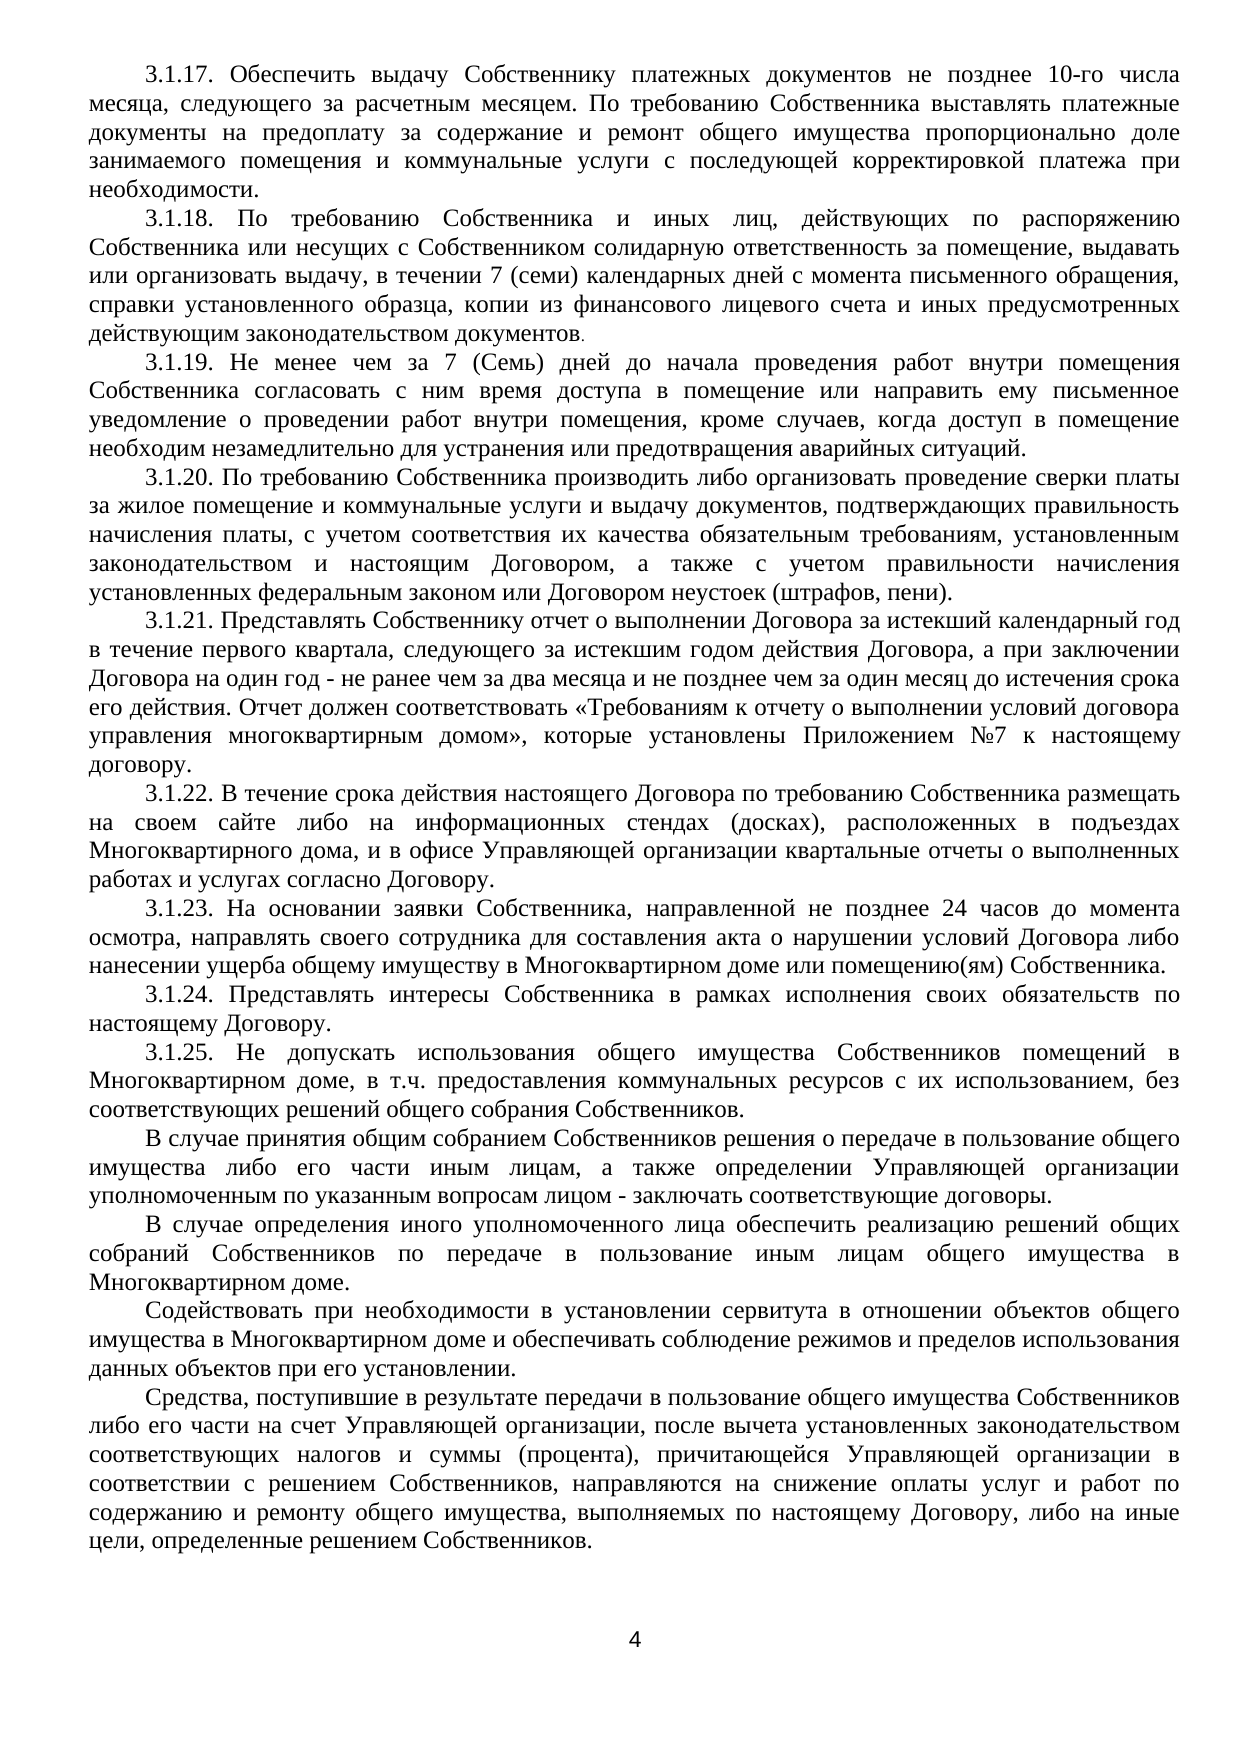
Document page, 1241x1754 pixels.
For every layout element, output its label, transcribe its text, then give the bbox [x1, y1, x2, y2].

text В случае определения иного уполномоченного лица обеспечить реализацию решений общих собраний Собственников по передаче в пользование иным лицам общего имущества в Многоквартирном доме. [89, 1209, 1181, 1295]
text 3.1.20. По требованию Собственника производить либо организовать проведение сверки платы за жилое помещение и коммунальные услуги и выдачу документов, подтверждающих правильность начисления платы, с учетом соответствия их качества обязательным требованиям, установленным законодательством и настоящим Договором, а также с учетом правильности начисления установленных федеральным законом или Договором неустоек (штрафов, пени). [89, 462, 1181, 605]
text В случае принятия общим собранием Собственников решения о передаче в пользование общего имущества либо его части иным лицам, а также определении Управляющей организации уполномоченным по указанным вопросам лицом - заключать соответствующие договоры. [89, 1123, 1181, 1209]
text 3.1.24. Представлять интересы Собственника в рамках исполнения своих обязательств по настоящему Договору. [89, 979, 1181, 1037]
text 3.1.17. Обеспечить выдачу Собственнику платежных документов не позднее 10-го числа месяца, следующего за расчетным месяцем. По требованию Собственника выставлять платежные документы на предоплату за содержание и ремонт общего имущества пропорционально доле занимаемого помещения и коммунальные услуги с последующей корректировкой платежа при необходимости. [89, 59, 1181, 203]
text 3.1.23. На основании заявки Собственника, направленной не позднее 24 часов до момента осмотра, направлять своего сотрудника для составления акта о нарушении условий Договора либо нанесении ущерба общему имуществу в Многоквартирном доме или помещению(ям) Собственника. [89, 893, 1181, 979]
text 3.1.18. По требованию Собственника и иных лиц, действующих по распоряжению Собственника или несущих с Собственником солидарную ответственность за помещение, выдавать или организовать выдачу, в течении 7 (семи) календарных дней с момента письменного обращения, справки установленного образца, копии из финансового лицевого счета и иных предусмотренных действующим законодательством документов. [89, 203, 1181, 347]
text 3.1.19. Не менее чем за 7 (Семь) дней до начала проведения работ внутри помещения Собственника согласовать с ним время доступа в помещение или направить ему письменное уведомление о проведении работ внутри помещения, кроме случаев, когда доступ в помещение необходим незамедлительно для устранения или предотвращения аварийных ситуаций. [89, 347, 1181, 462]
text 3.1.21. Представлять Собственнику отчет о выполнении Договора за истекший календарный год в течение первого квартала, следующего за истекшим годом действия Договора, а при заключении Договора на один год - не ранее чем за два месяца и не позднее чем за один месяц до истечения срока его действия. Отчет должен соответствовать «Требованиям к отчету о выполнении условий договора управления многоквартирным домом», которые установлены Приложением №7 к настоящему договору. [89, 605, 1181, 778]
text 3.1.25. Не допускать использования общего имущества Собственников помещений в Многоквартирном доме, в т.ч. предоставления коммунальных ресурсов с их использованием, без соответствующих решений общего собрания Собственников. [89, 1037, 1181, 1123]
text Содействовать при необходимости в установлении сервитута в отношении объектов общего имущества в Многоквартирном доме и обеспечивать соблюдение режимов и пределов использования данных объектов при его установлении. [89, 1295, 1181, 1382]
text Средства, поступившие в результате передачи в пользование общего имущества Собственников либо его части на счет Управляющей организации, после вычета установленных законодательством соответствующих налогов и суммы (процента), причитающейся Управляющей организации в соответствии с решением Собственников, направляются на снижение оплаты услуг и работ по содержанию и ремонту общего имущества, выполняемых по настоящему Договору, либо на иные цели, определенные решением Собственников. [89, 1382, 1181, 1554]
text 3.1.22. В течение срока действия настоящего Договора по требованию Собственника размещать на своем сайте либо на информационных стендах (досках), расположенных в подъездах Многоквартирного дома, и в офисе Управляющей организации квартальные отчеты о выполненных работах и услугах согласно Договору. [89, 778, 1181, 893]
